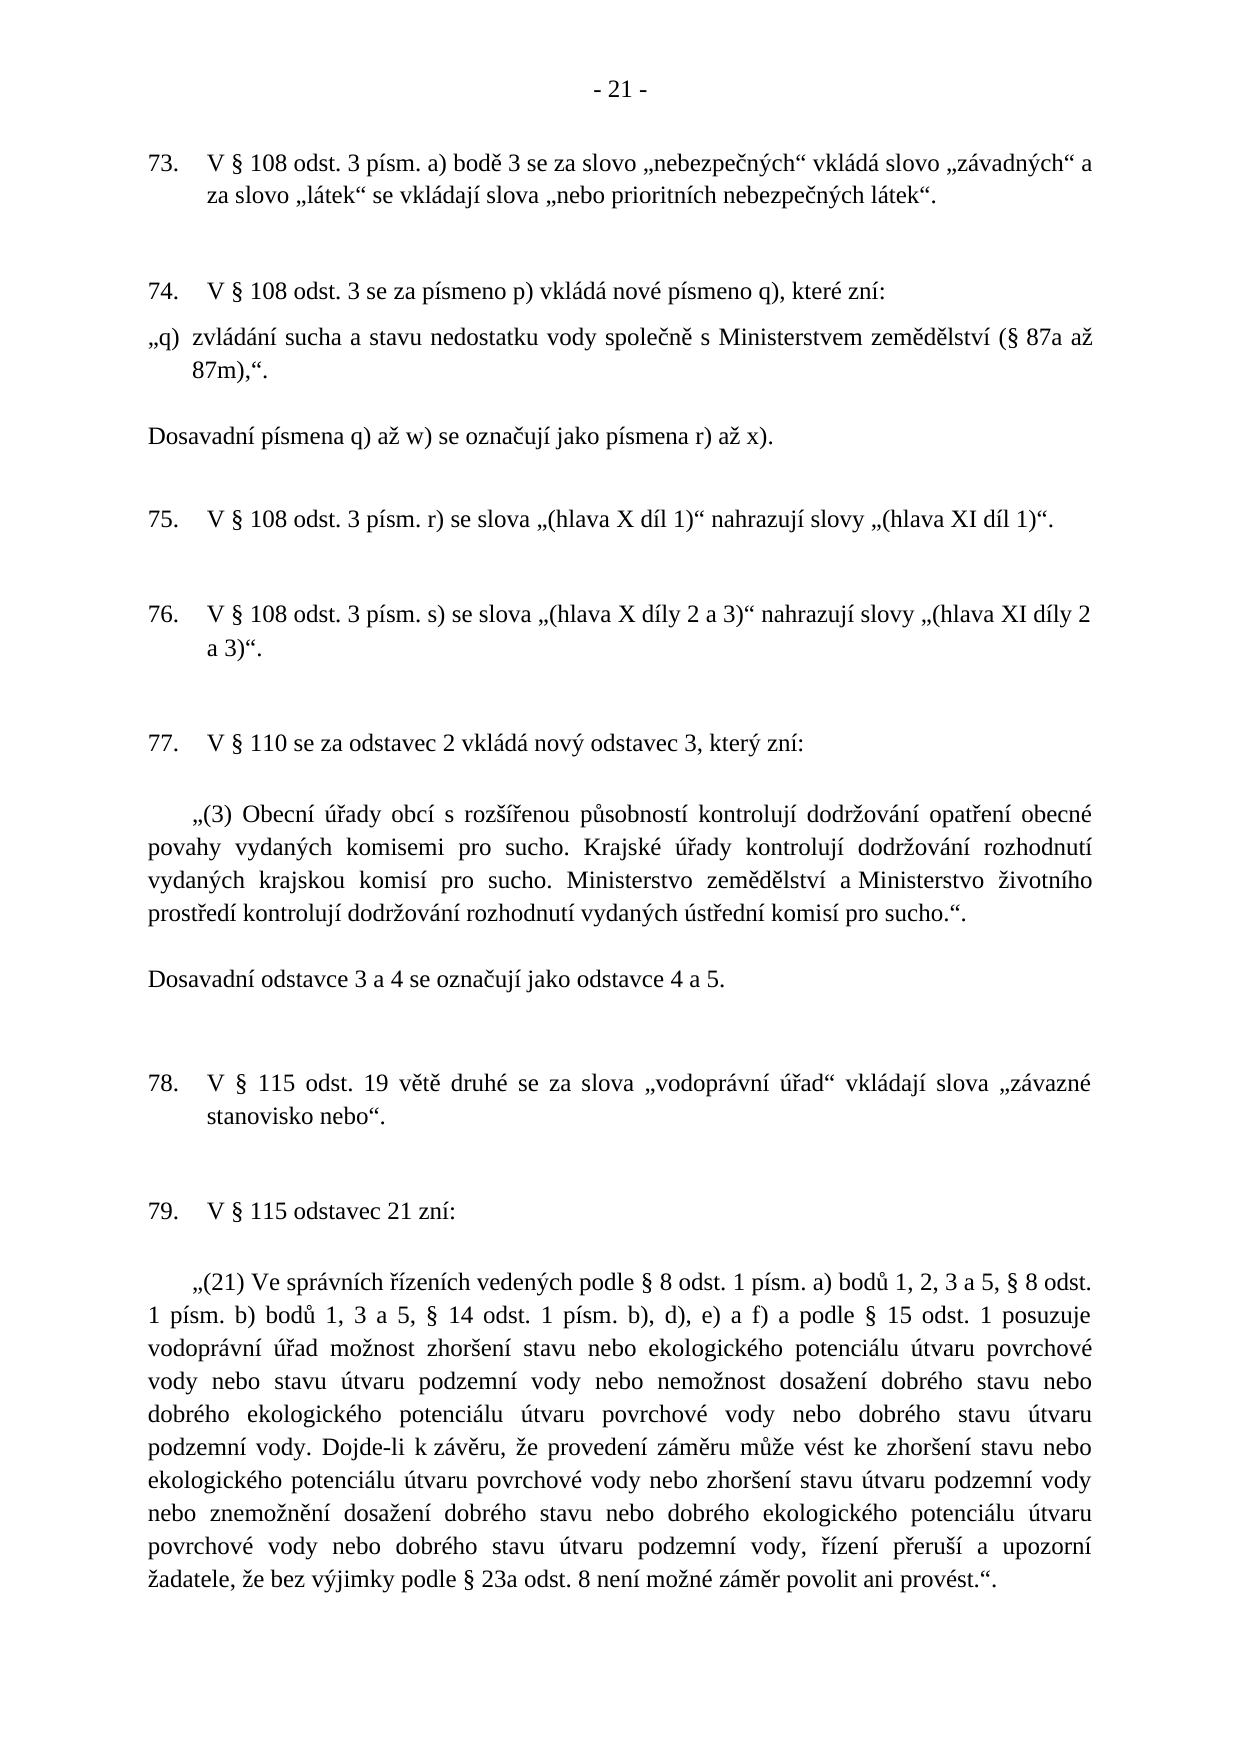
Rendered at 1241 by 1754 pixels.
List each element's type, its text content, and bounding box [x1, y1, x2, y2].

text V § 110 se za odstavec 2 vkládá nový odstavec 3, který zní: [148, 728, 1093, 757]
text V § 115 odstavec 21 zní: [148, 1196, 1093, 1225]
text V § 108 odst. 3 písm. s) se slova „(hlava X díly 2 a 3)“ nahrazují slovy „(hlava XI díly 2 a 3)“. [148, 599, 1093, 661]
list Dosavadní písmena q) až w) se označují jako písmena r) až x). [148, 421, 1093, 450]
text Dosavadní odstavce 3 a 4 se označují jako odstavce 4 a 5. [148, 964, 1093, 993]
text „(3) Obecní úřady obcí s rozšířenou působností kontrolují dodržování opatření obecné povahy vydaných komisemi pro sucho. Krajské úřady kontrolují dodržování rozhodnutí vydaných krajskou komisí pro sucho. Ministerstvo zemědělství a Ministerstvo životního prostředí kontrolují dodržování rozhodnutí vydaných ústřední komisí pro sucho.“. [148, 799, 1093, 926]
text V § 108 odst. 3 písm. r) se slova „(hlava X díl 1)“ nahrazují slovy „(hlava XI díl 1)“. [148, 504, 1093, 533]
text „q) zvládání sucha a stavu nedostatku vody společně s Ministerstvem zemědělství (§ 87a až 87m),“. [148, 322, 1093, 383]
text V § 108 odst. 3 se za písmeno p) vkládá nové písmeno q), které zní: [148, 276, 1093, 305]
text V § 108 odst. 3 písm. a) bodě 3 se za slovo „nebezpečných“ vkládá slovo „závadných“ a za slovo „látek“ se vkládají slova „nebo prioritních nebezpečných látek“. [148, 148, 1093, 209]
text V § 115 odst. 19 větě druhé se za slova „vodoprávní úřad“ vkládají slova „závazné stanovisko nebo“. [148, 1068, 1093, 1130]
text „(21) Ve správních řízeních vedených podle § 8 odst. 1 písm. a) bodů 1, 2, 3 a 5, § 8 odst. 1 písm. b) bodů 1, 3 a 5, § 14 odst. 1 písm. b), d), e) a f) a podle § 15 odst. 1 posuzuje vodoprávní úřad možnost zhoršení stavu nebo ekologického potenciálu útvaru povrchové vody nebo stavu útvaru podzemní vody nebo nemožnost dosažení dobrého stavu nebo dobrého ekologického potenciálu útvaru povrchové vody nebo dobrého stavu útvaru podzemní vody. Dojde-li k závěru, že provedení záměru může vést ke zhoršení stavu nebo ekologického potenciálu útvaru povrchové vody nebo zhoršení stavu útvaru podzemní vody nebo znemožnění dosažení dobrého stavu nebo dobrého ekologického potenciálu útvaru povrchové vody nebo dobrého stavu útvaru podzemní vody, řízení přeruší a upozorní žadatele, že bez výjimky podle § 23a odst. 8 není možné záměr povolit ani provést.“. [148, 1267, 1093, 1593]
